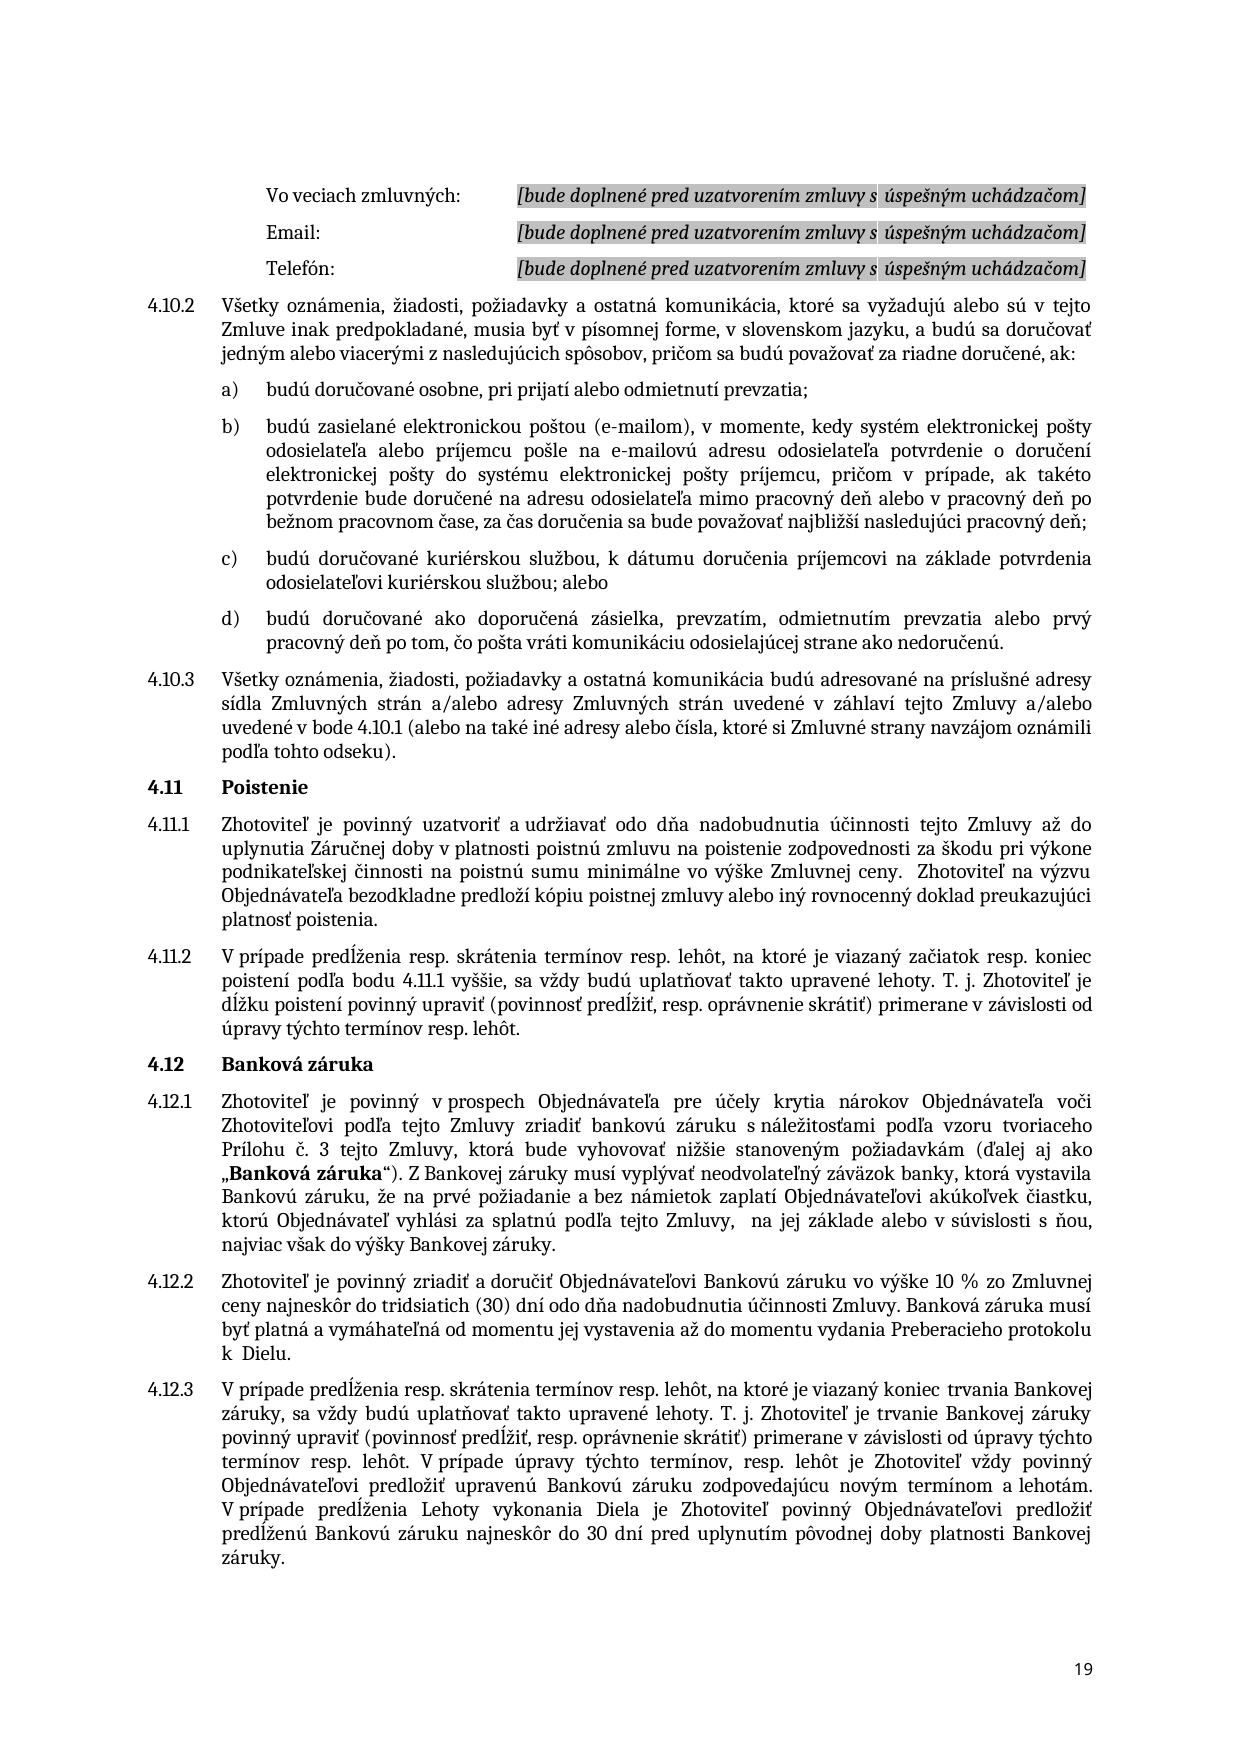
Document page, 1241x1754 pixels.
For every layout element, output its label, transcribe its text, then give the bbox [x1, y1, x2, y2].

list Zhotoviteľ je povinný uzatvoriť a udržiavať odo dňa nadobudnutia účinnosti tejto Zmluvy až do uplynutia Záručnej doby v platnosti poistnú zmluvu na poistenie zodpovednosti za škodu pri výkone podnikateľskej činnosti na poistnú sumu minimálne vo výške Zmluvnej ceny. Zhotoviteľ na výzvu Objednávateľa bezodkladne predloží kópiu poistnej zmluvy alebo iný rovnocenný doklad preukazujúci platnosť poistenia. [148, 812, 1093, 932]
list Všetky oznámenia, žiadosti, požiadavky a ostatná komunikácia, ktoré sa vyžadujú alebo sú v tejto Zmluve inak predpokladané, musia byť v písomnej forme, v slovenskom jazyku, a budú sa doručovať jedným alebo viacerými z nasledujúcich spôsobov, pričom sa budú považovať za riadne doručené, ak: [148, 293, 1093, 365]
text Vo veciach zmluvných: [bude doplnené pred uzatvorením zmluvy s úspešným uchádzačom] [266, 184, 517, 208]
list Všetky oznámenia, žiadosti, požiadavky a ostatná komunikácia budú adresované na príslušné adresy sídla Zmluvných strán a/alebo adresy Zmluvných strán uvedené v záhlaví tejto Zmluvy a/alebo uvedené v bode 4.10.1 (alebo na také iné adresy alebo čísla, ktoré si Zmluvné strany navzájom oznámili podľa tohto odseku). [148, 667, 1093, 763]
text Telefón: [bude doplnené pred uzatvorením zmluvy s úspešným uchádzačom] [266, 257, 517, 281]
list budú doručované osobne, pri prijatí alebo odmietnutí prevzatia; [221, 378, 1093, 402]
list budú doručované ako doporučená zásielka, prevzatím, odmietnutím prevzatia alebo prvý pracovný deň po tom, čo pošta vráti komunikáciu odosielajúcej strane ako nedoručenú. [221, 607, 1093, 655]
list V prípade predĺženia resp. skrátenia termínov resp. lehôt, na ktoré je viazaný koniec trvania Bankovej záruky, sa vždy budú uplatňovať takto upravené lehoty. T. j. Zhotoviteľ je trvanie Bankovej záruky povinný upraviť (povinnosť predĺžiť, resp. oprávnenie skrátiť) primerane v závislosti od úpravy týchto termínov resp. lehôt. V prípade úpravy týchto termínov, resp. lehôt je Zhotoviteľ vždy povinný Objednávateľovi predložiť upravenú Bankovú záruku zodpovedajúcu novým termínom a lehotám. V prípade predĺženia Lehoty vykonania Diela je Zhotoviteľ povinný Objednávateľovi predložiť predĺženú Bankovú záruku najneskôr do 30 dní pred uplynutím pôvodnej doby platnosti Bankovej záruky. [148, 1378, 1093, 1569]
list Zhotoviteľ je povinný v prospech Objednávateľa pre účely krytia nárokov Objednávateľa voči Zhotoviteľovi podľa tejto Zmluvy zriadiť bankovú záruku s náležitosťami podľa vzoru tvoriaceho Prílohu č. 3 tejto Zmluvy, ktorá bude vyhovovať nižšie stanoveným požiadavkám (ďalej aj ako „Banková záruka“). Z Bankovej záruky musí vyplývať neodvolateľný záväzok banky, ktorá vystavila Bankovú záruku, že na prvé požiadanie a bez námietok zaplatí Objednávateľovi akúkoľvek čiastku, ktorú Objednávateľ vyhlási za splatnú podľa tejto Zmluvy, na jej základe alebo v súvislosti s ňou, najviac však do výšky Bankovej záruky. [148, 1089, 1093, 1257]
list Poistenie [148, 776, 1093, 800]
list V prípade predĺženia resp. skrátenia termínov resp. lehôt, na ktoré je viazaný začiatok resp. koniec poistení podľa bodu 4.11.1 vyššie, sa vždy budú uplatňovať takto upravené lehoty. T. j. Zhotoviteľ je dĺžku poistení povinný upraviť (povinnosť predĺžiť, resp. oprávnenie skrátiť) primerane v závislosti od úpravy týchto termínov resp. lehôt. [148, 944, 1093, 1040]
list Zhotoviteľ je povinný zriadiť a doručiť Objednávateľovi Bankovú záruku vo výške 10 % zo Zmluvnej ceny najneskôr do tridsiatich (30) dní odo dňa nadobudnutia účinnosti Zmluvy. Banková záruka musí byť platná a vymáhateľná od momentu jej vystavenia až do momentu vydania Preberacieho protokolu k Dielu. [148, 1269, 1093, 1365]
list budú doručované kuriérskou službou, k dátumu doručenia príjemcovi na základe potvrdenia odosielateľovi kuriérskou službou; alebo [221, 547, 1093, 594]
list Banková záruka [148, 1053, 1093, 1077]
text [266, 221, 517, 244]
list budú zasielané elektronickou poštou (e-mailom), v momente, kedy systém elektronickej pošty odosielateľa alebo príjemcu pošle na e-mailovú adresu odosielateľa potvrdenie o doručení elektronickej pošty do systému elektronickej pošty príjemcu, pričom v prípade, ak takéto potvrdenie bude doručené na adresu odosielateľa mimo pracovný deň alebo v pracovný deň po bežnom pracovnom čase, za čas doručenia sa bude považovať najbližší nasledujúci pracovný deň; [221, 414, 1093, 534]
